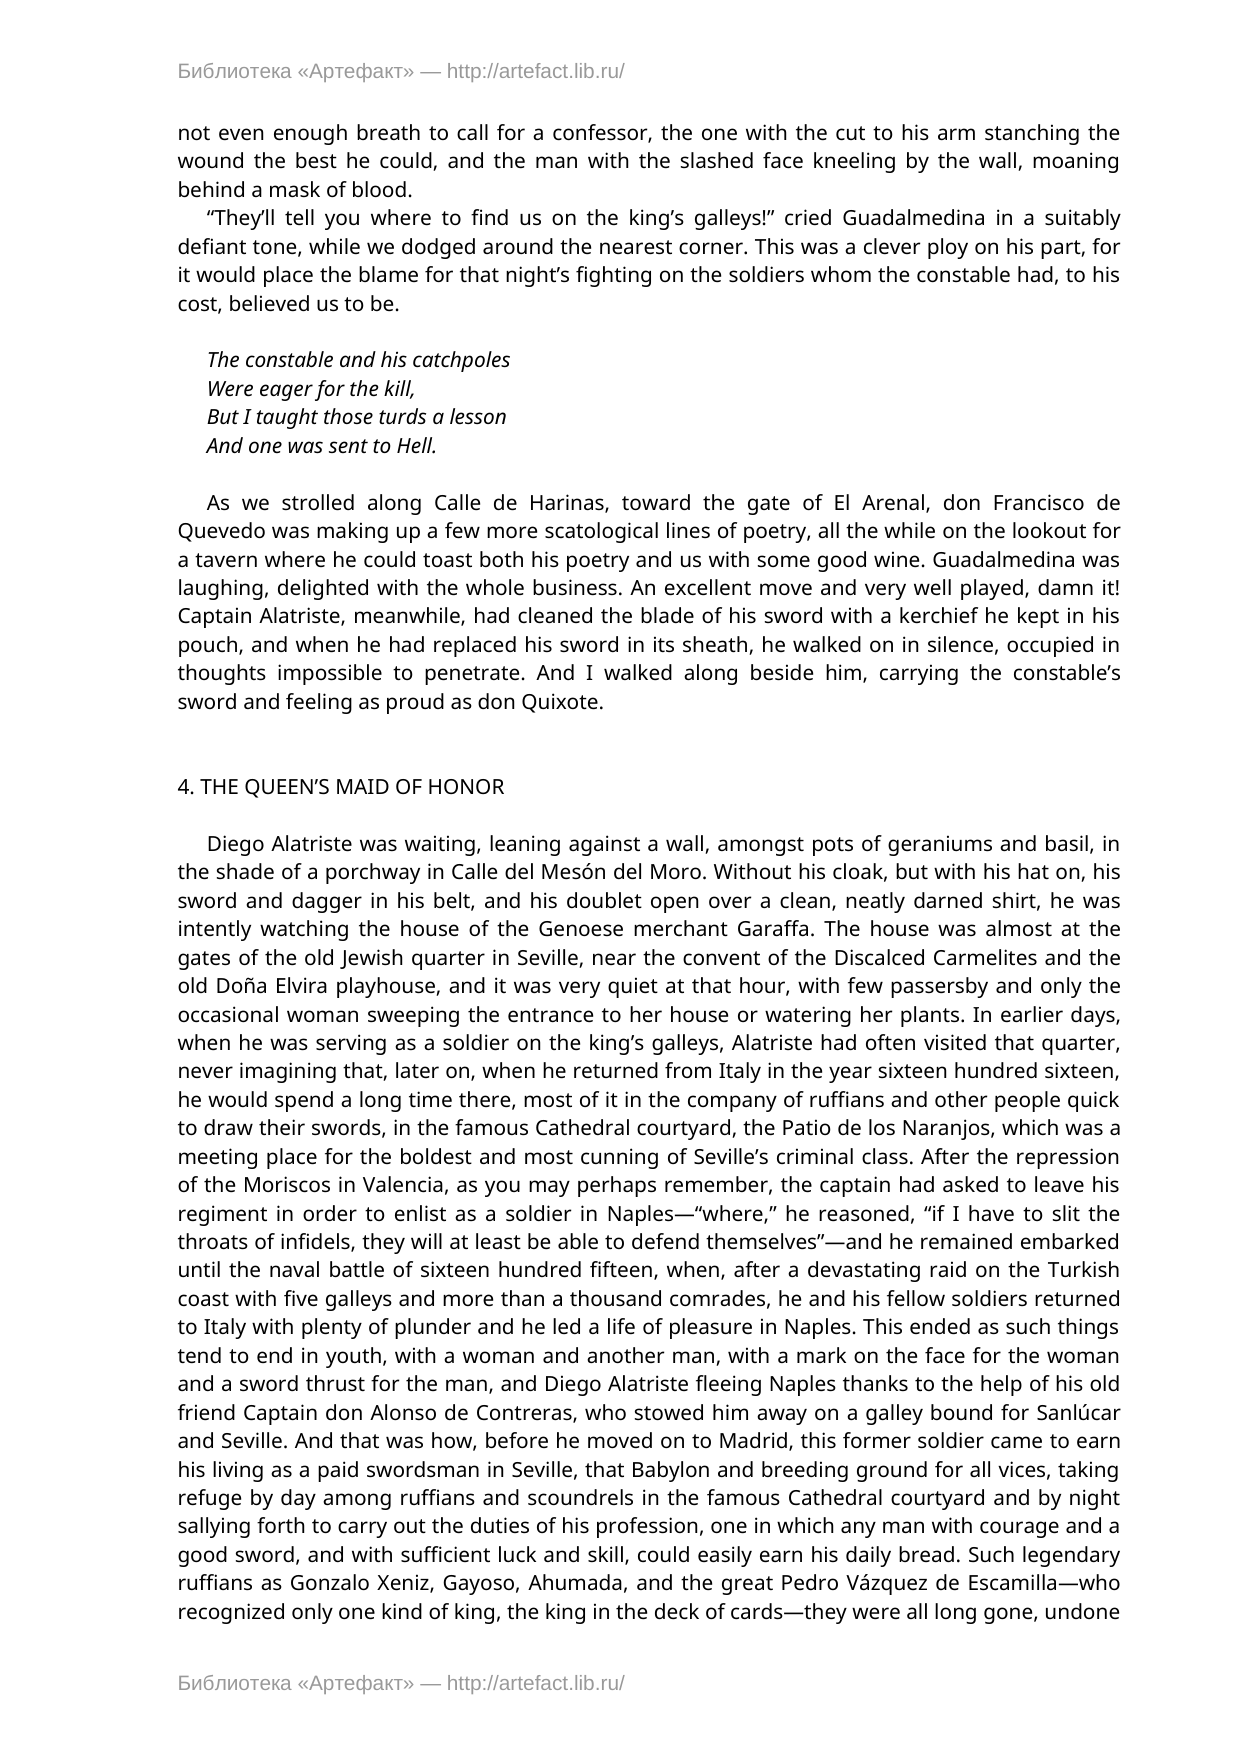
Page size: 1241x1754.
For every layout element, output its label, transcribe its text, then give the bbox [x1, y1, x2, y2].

text But I taught those turds a lesson [177, 402, 1122, 431]
text And one was sent to Hell. [177, 431, 1122, 459]
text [177, 118, 1122, 203]
text The constable and his catchpoles [177, 346, 1122, 374]
text Were eager for the kill, [177, 374, 1122, 402]
text “They’ll tell you where to find us on the king’s galleys!” cried Guadalmedina in a suitably defiant tone, while we dodged around the nearest corner. This was a clever ploy on his part, for it would place the blame for that night’s fighting on the soldiers whom the constable had, to his cost, believed us to be. [177, 203, 1122, 317]
text As we strolled along Calle de Harinas, toward the gate of El Arenal, don Francisco de Quevedo was making up a few more scatological lines of poetry, all the while on the lookout for a tavern where he could toast both his poetry and us with some good wine. Guadalmedina was laughing, delighted with the whole business. An excellent move and very well played, damn it! Captain Alatriste, meanwhile, had cleaned the blade of his sword with a kerchief he kept in his pouch, and when he had replaced his sword in its sheath, he walked on in silence, occupied in thoughts impossible to penetrate. And I walked along beside him, carrying the constable’s sword and feeling as proud as don Quixote. [177, 488, 1122, 715]
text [177, 829, 1122, 1625]
text 4. THE QUEEN’S MAID OF HONOR [177, 772, 1122, 801]
